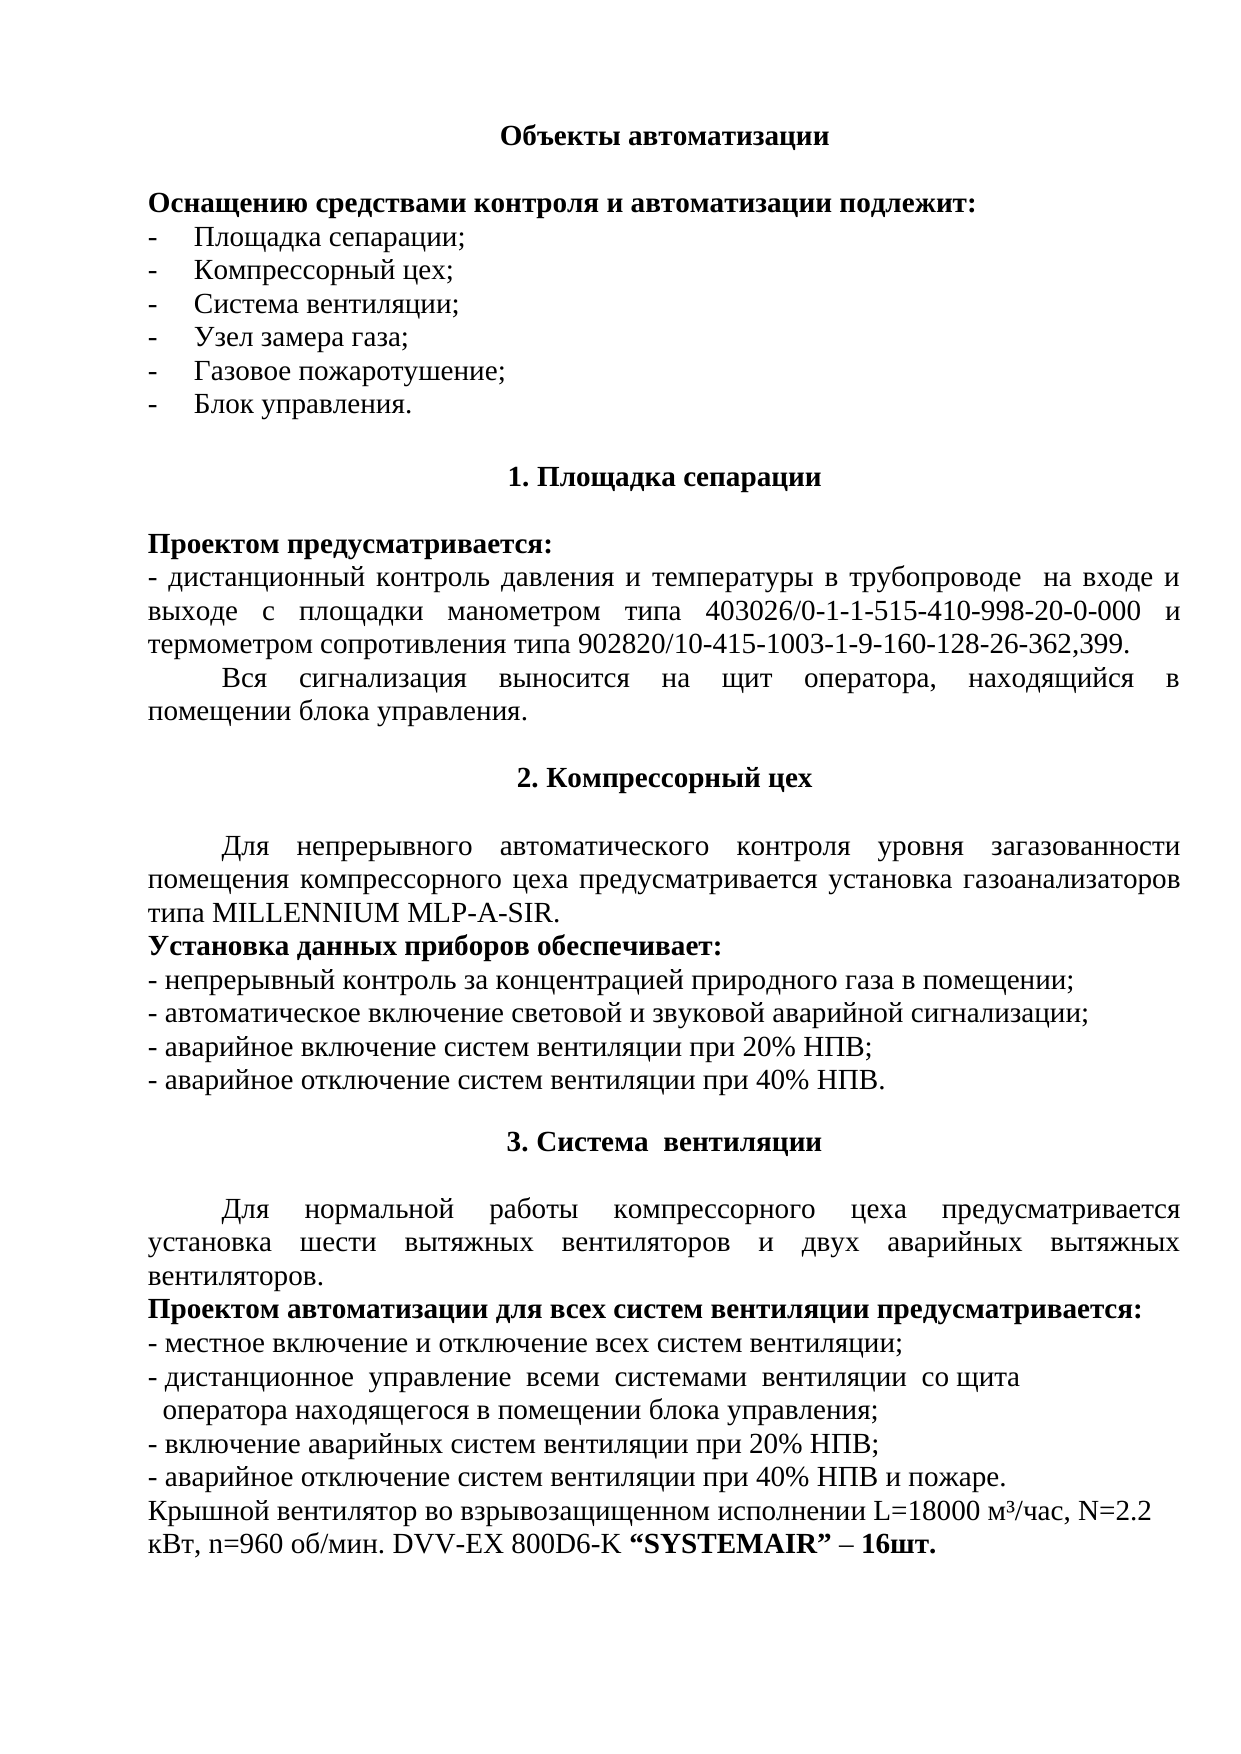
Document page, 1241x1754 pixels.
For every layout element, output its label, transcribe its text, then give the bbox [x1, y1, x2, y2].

text Крышной вентилятор во взрывозащищенном исполнении L=18000 м³/час, N=2.2 кВт, n=960 об/мин. DVV-EX 800D6-K “SYSTEMAIR” – 16шт. [148, 1493, 1181, 1560]
text Проектом предусматривается: [148, 526, 1181, 559]
text - непрерывный контроль за концентрацией природного газа в помещении; - автоматическое включение световой и звуковой аварийной сигнализации; - аварийное включение систем вентиляции при 20% НПВ; - аварийное отключение систем вентиляции при 40% НПВ. [148, 962, 1181, 1096]
list Система вентиляции [148, 1124, 1181, 1157]
text - дистанционный контроль давления и температуры в трубопроводе на входе и выходе с площадки манометром типа 403026/0-1-1-515-410-998-20-0-000 и термометром сопротивления типа 902820/10-415-1003-1-9-160-128-26-362,399. [148, 559, 1181, 660]
text Вся сигнализация выносится на щит оператора, находящийся в помещении блока управления. [148, 660, 1181, 727]
list Площадка сепарации [148, 459, 1181, 492]
list Компрессорный цех [148, 761, 1181, 794]
list Объекты автоматизации [148, 118, 1181, 152]
text Для непрерывного автоматического контроля уровня загазованности помещения компрессорного цеха предусматривается установка газоанализаторов типа MILLENNIUM MLP-A-SIR. [148, 828, 1181, 928]
text Установка данных приборов обеспечивает: [148, 928, 1181, 962]
text - Узел замера газа; [148, 319, 1181, 353]
text оператора находящегося в помещении блока управления; - включение аварийных систем вентиляции при 20% НПВ; - аварийное отключение систем вентиляции при 40% НПВ и пожаре. [148, 1392, 1181, 1493]
text Для нормальной работы компрессорного цеха предусматривается установка шести вытяжных вентиляторов и двух аварийных вытяжных вентиляторов. [148, 1191, 1181, 1292]
text - Площадка сепарации; [148, 219, 1181, 252]
text - Блок управления. [148, 387, 1181, 420]
text - Газовое пожаротушение; [148, 353, 1181, 387]
text Проектом автоматизации для всех систем вентиляции предусматривается: - местное включение и отключение всех систем вентиляции; - дистанционное управление всеми системами вентиляции со щита [148, 1292, 1181, 1392]
text Оснащению средствами контроля и автоматизации подлежит: [148, 185, 1181, 219]
text - Компрессорный цех; [148, 252, 1181, 286]
text - Система вентиляции; [148, 286, 1181, 319]
